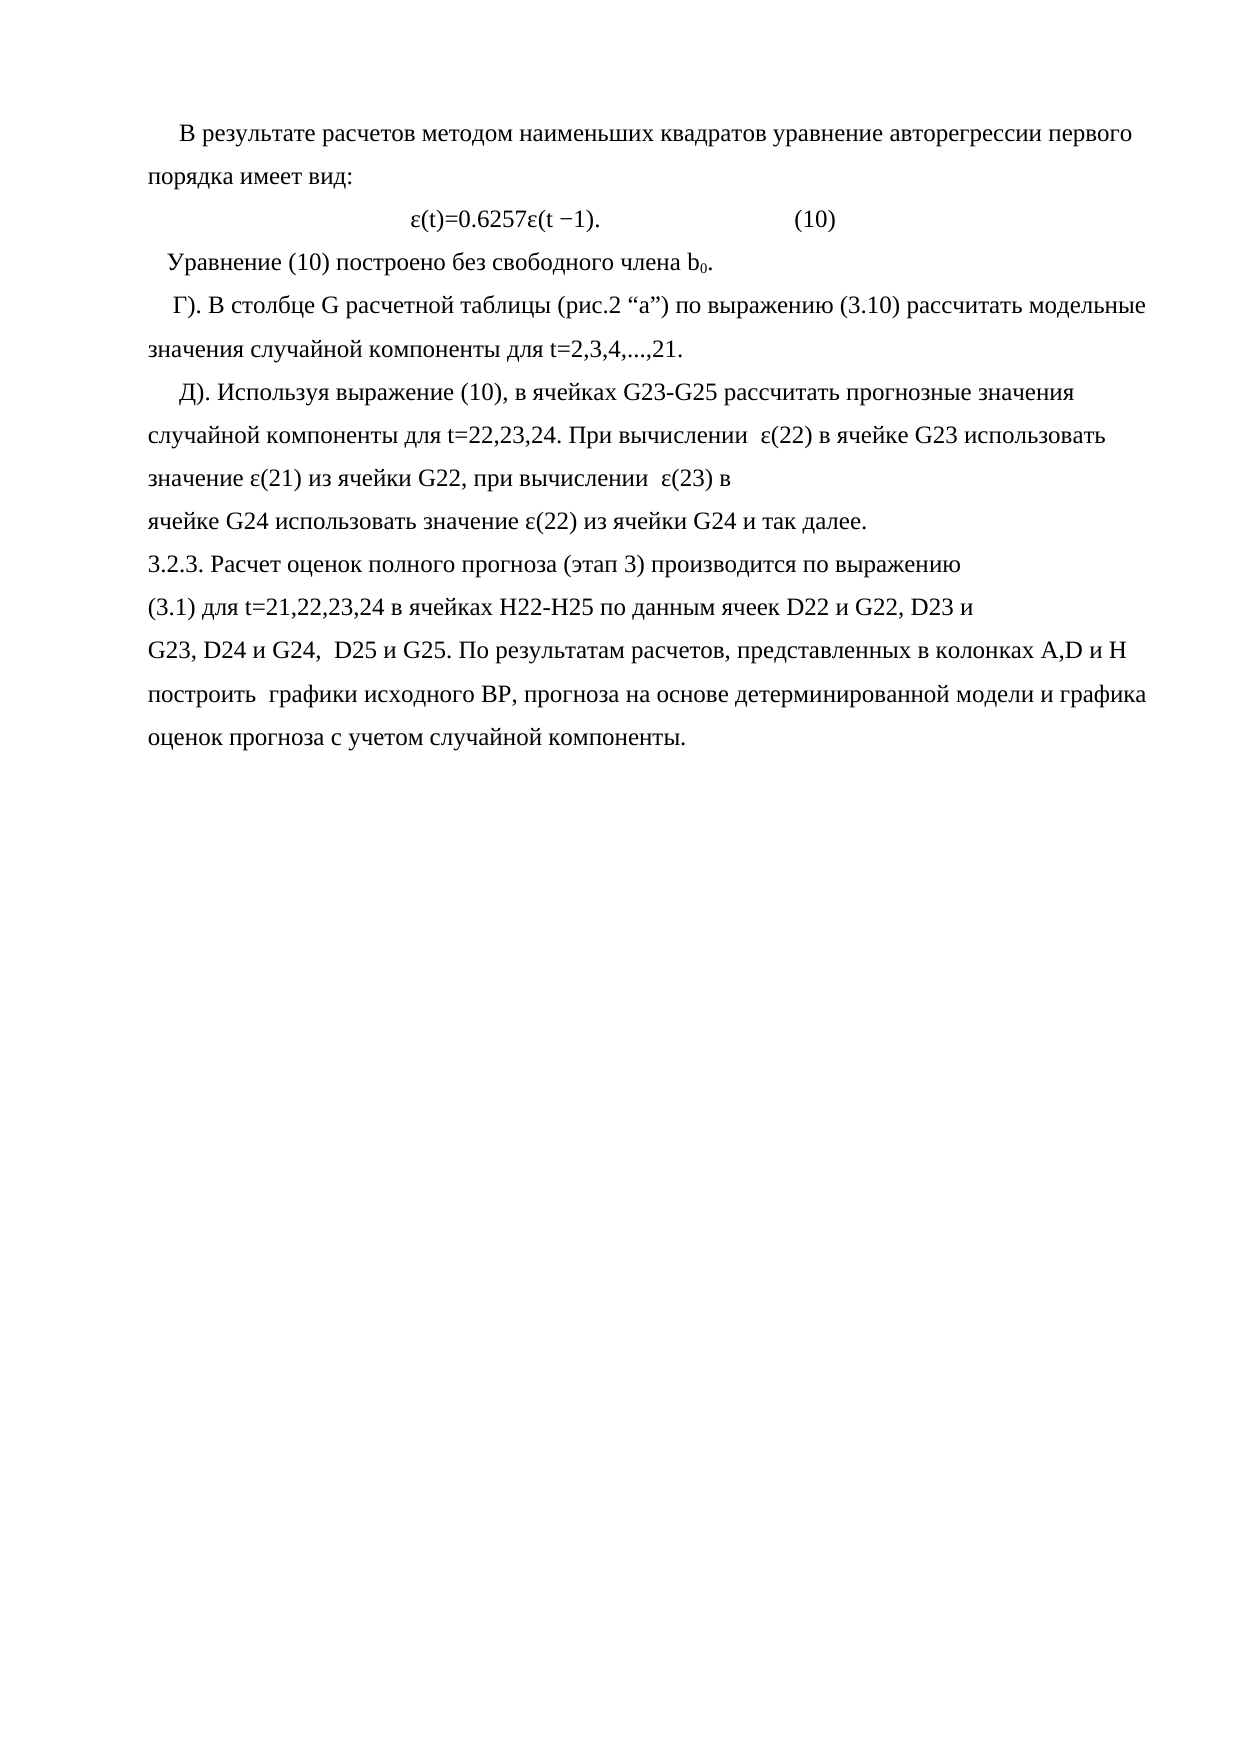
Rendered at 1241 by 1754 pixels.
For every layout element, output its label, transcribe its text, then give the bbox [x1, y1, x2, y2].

text (3.1) для t=21,22,23,24 в ячейках H22-H25 по данным ячеек D22 и G22, D23 и [148, 592, 1152, 621]
text Д). Используя выражение (10), в ячейках G23-G25 рассчитать прогнозные значения случайной компоненты для t=22,23,24. При вычислении ε(22) в ячейке G23 использовать значение ε(21) из ячейки G22, при вычислении ε(23) в [148, 377, 1152, 492]
text G23, D24 и G24, D25 и G25. По результатам расчетов, представленных в колонках A,D и H построить графики исходного ВР, прогноза на основе детерминированной модели и графика оценок прогноза с учетом случайной компоненты. [148, 636, 1152, 751]
text В результате расчетов методом наименьших квадратов уравнение авторегрессии первого порядка имеет вид: [148, 118, 1152, 190]
text ячейке G24 использовать значение ε(22) из ячейки G24 и так далее. [148, 506, 1152, 535]
text Уравнение (10) построено без свободного члена b0. [148, 247, 1152, 276]
text ε(t)=0.6257ε(t −1). (10) [148, 204, 1152, 233]
text Г). В столбце G расчетной таблицы (рис.2 “а”) по выражению (3.10) рассчитать модельные значения случайной компоненты для t=2,3,4,...,21. [148, 291, 1152, 362]
text 3.2.3. Расчет оценок полного прогноза (этап 3) производится по выражению [148, 549, 1152, 578]
